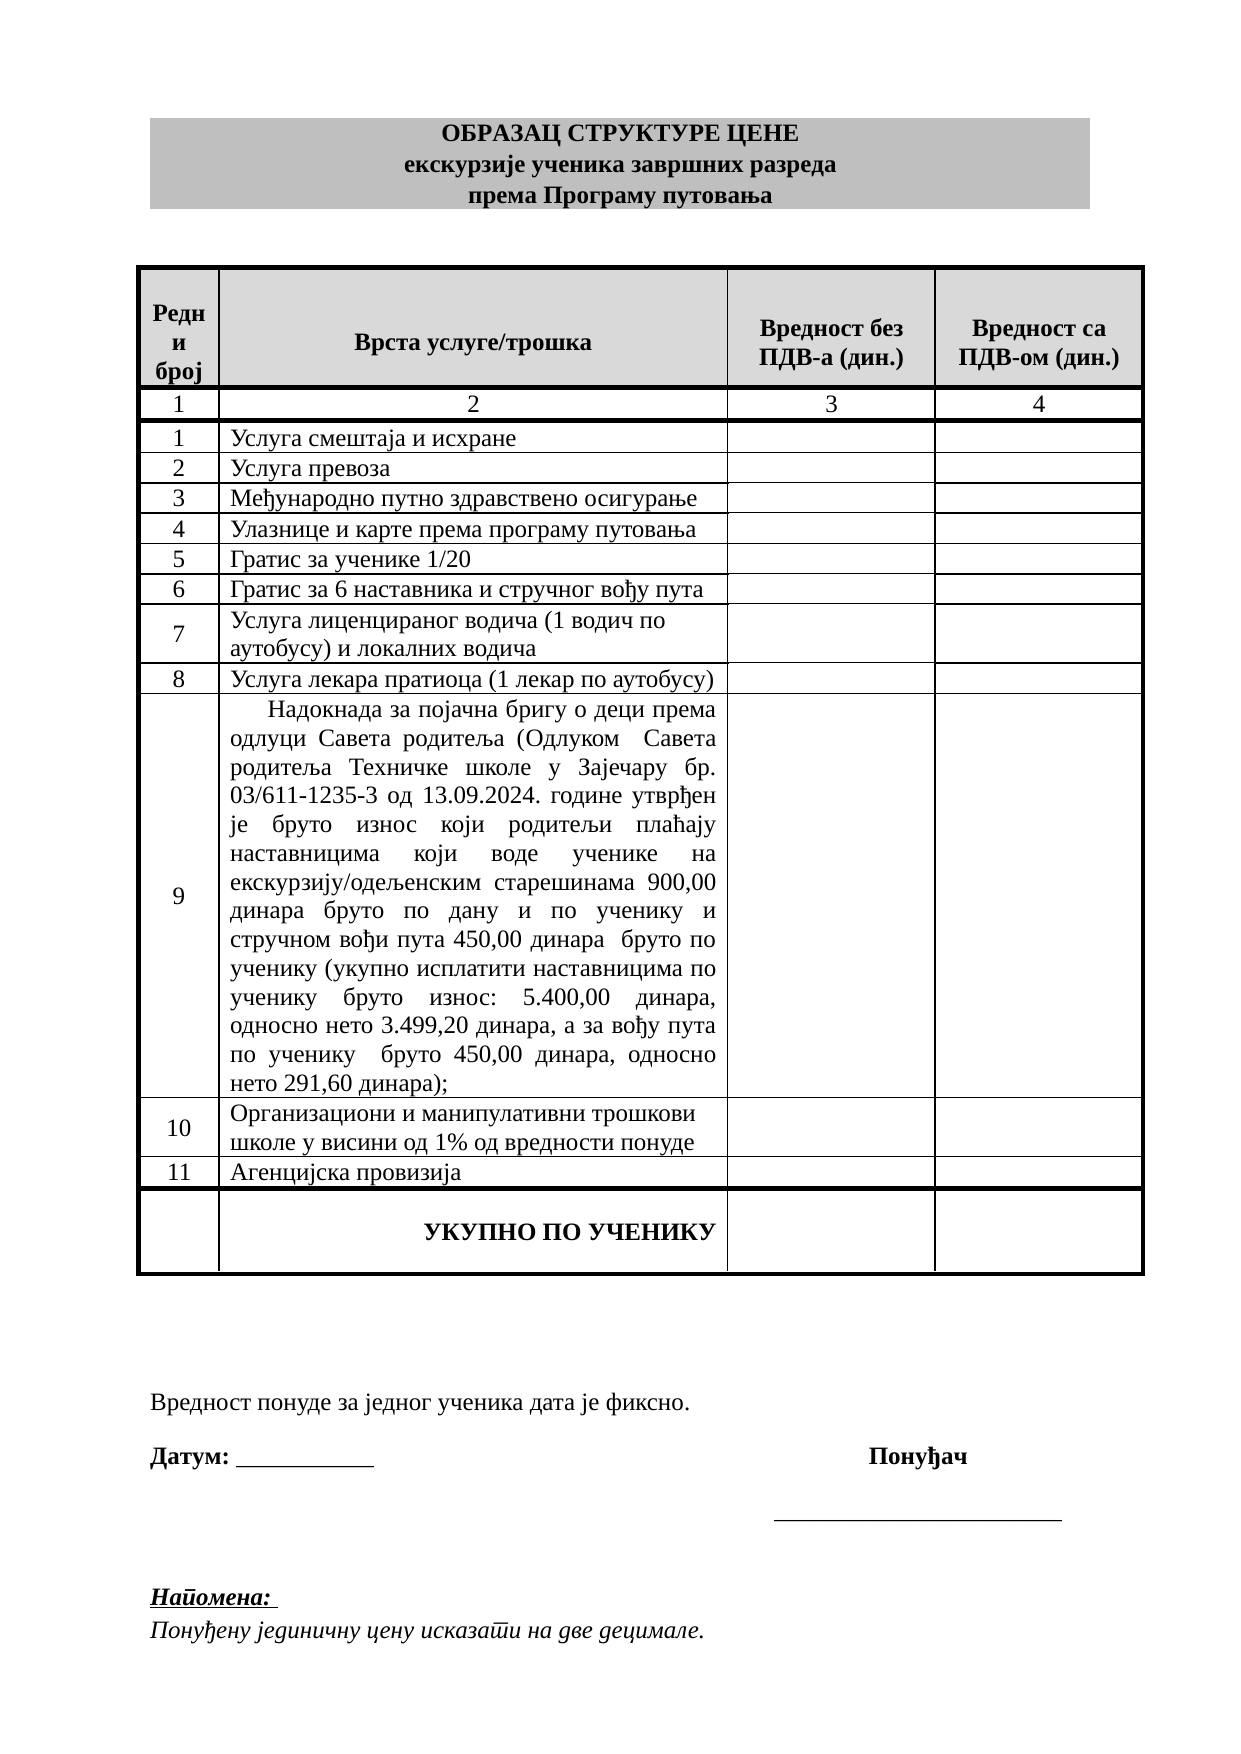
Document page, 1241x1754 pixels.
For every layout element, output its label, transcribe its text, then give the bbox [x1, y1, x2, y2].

table_header Вредност са ПДВ-ом (дин.) [936, 270, 1141, 385]
table_header Вредност без ПДВ-а (дин.) [728, 270, 934, 385]
table_cell [728, 1191, 934, 1271]
text Напомена: [150, 1582, 1090, 1611]
table_cell [728, 423, 934, 452]
table_cell [936, 1098, 1141, 1156]
table_cell [728, 544, 934, 573]
table_cell 4 [936, 390, 1141, 418]
table_cell Услуга смештаја и исхране [220, 423, 727, 452]
text Понуђену јединичну цену исказати на две децимале. [150, 1615, 1090, 1644]
table_cell [728, 513, 934, 543]
table_cell Улазницe и карте према програму путовања [220, 514, 727, 543]
table_cell Гратис за ученике 1/20 [220, 544, 727, 573]
table_cell [936, 453, 1141, 482]
table_cell [728, 1157, 934, 1186]
table_cell Услуга превоза [220, 453, 727, 482]
table_cell 4 [141, 514, 218, 543]
table_cell [936, 694, 1141, 1097]
table_cell 3 [141, 484, 218, 512]
table_cell Надокнада за појачна бригу о деци према одлуци Савета родитеља (Одлуком Савета родитеља Техничке школе у Зајечару бр. 03/611-1235-3 од 13.09.2024. године утврђен је бруто износ који родитељи плаћају наставницима који воде ученике на екскурзију/одељенским старешинама 900,00 динара бруто по дану и по ученику и стручном вођи пута 450,00 динара бруто по ученику (укупно исплатити наставницима по ученику бруто износ: 5.400,00 динара, односно нето 3.499,20 динара, а за вођу пута по ученику бруто 450,00 динара, односно нето 291,60 динара); [220, 694, 727, 1097]
table_cell 2 [220, 390, 727, 418]
table_cell 8 [141, 664, 218, 693]
table_cell 10 [141, 1098, 218, 1156]
table_cell [936, 605, 1141, 662]
table_cell [936, 664, 1141, 693]
table_cell [936, 514, 1141, 543]
table_cell [936, 484, 1141, 512]
text Датум: ___________ Понуђач [150, 1441, 1090, 1470]
table_cell 2 [141, 453, 218, 482]
text _______________________ [150, 1495, 1090, 1524]
table_cell [728, 483, 934, 512]
table_cell [728, 663, 934, 693]
table_cell 6 [141, 575, 218, 603]
table_cell Услуга лиценцираног водича (1 водич по аутобусу) и локалних водича [220, 605, 727, 662]
table_cell 11 [141, 1157, 218, 1186]
table_cell [936, 1157, 1141, 1186]
table_cell Организациони и манипулативни трошкови школе у висини од 1% од вредности понуде [220, 1098, 727, 1156]
text Вредност понуде за једног ученика дата је фиксно. [150, 1387, 1090, 1416]
table_cell [728, 1098, 934, 1156]
table_cell [936, 423, 1141, 452]
table_cell [936, 1191, 1141, 1271]
table_cell 3 [728, 390, 934, 418]
text ОБРАЗАЦ СТРУКТУРЕ ЦЕНЕ екскурзије ученика завршних разреда према Програму путовања [150, 118, 1090, 209]
table_cell 7 [141, 605, 218, 662]
table_cell 5 [141, 544, 218, 573]
table_cell [728, 453, 934, 482]
table_cell [936, 575, 1141, 603]
table_cell 1 [141, 390, 218, 418]
table_cell [728, 604, 934, 662]
table_cell Агенцијска провизија [220, 1157, 727, 1186]
table_cell [728, 574, 934, 603]
table_cell Гратис за 6 наставника и стручног вођу пута [220, 575, 727, 603]
table_cell [936, 544, 1141, 573]
table_cell Међународно путно здравствено осигурање [220, 484, 727, 512]
table_cell 1 [141, 423, 218, 452]
table_cell 9 [141, 694, 218, 1097]
table_header Редни број [141, 270, 218, 385]
table_cell Услуга лекара пратиоца (1 лекар по аутобусу) [220, 664, 727, 693]
table_cell [728, 694, 934, 1097]
table_cell УКУПНО ПО УЧЕНИКУ [220, 1191, 727, 1271]
table_cell [141, 1191, 218, 1271]
table_header Врста услуге/трошка [220, 270, 727, 385]
